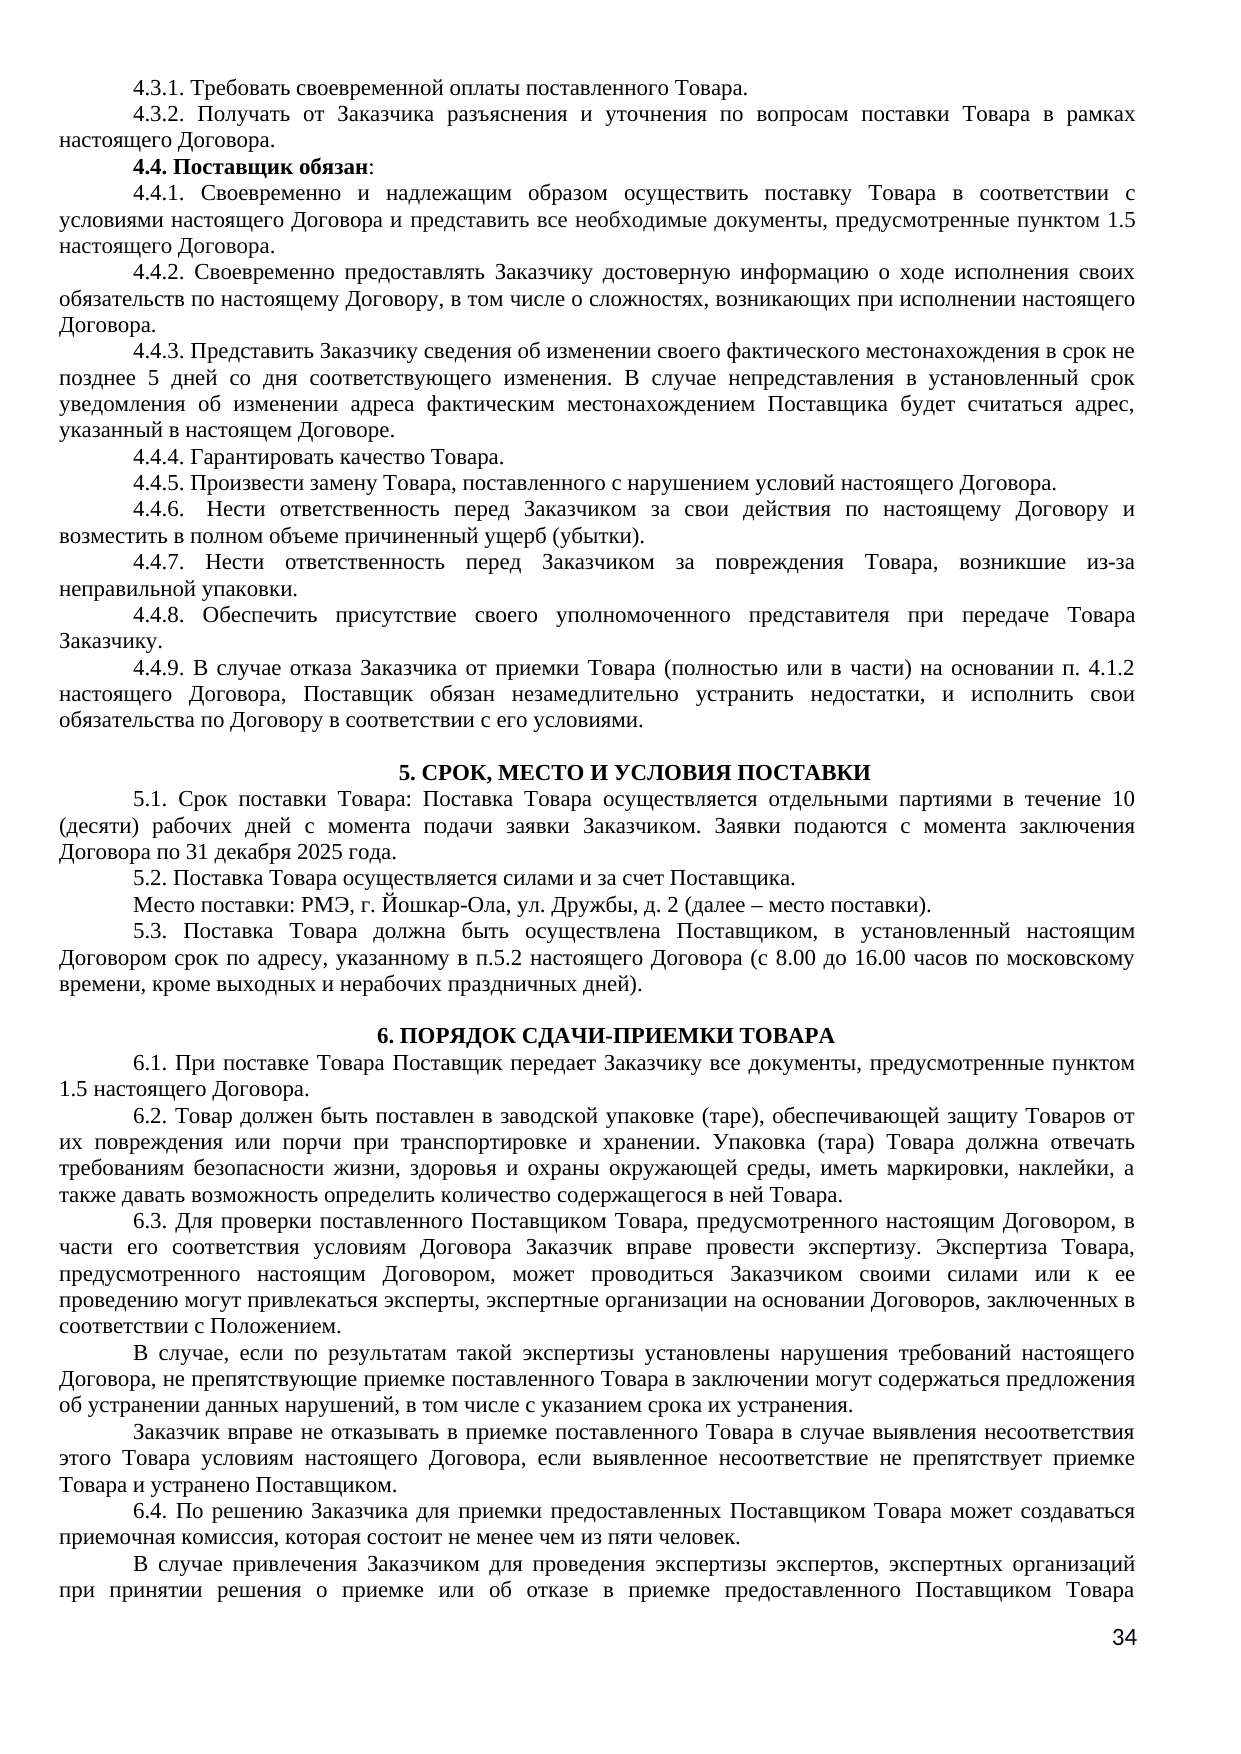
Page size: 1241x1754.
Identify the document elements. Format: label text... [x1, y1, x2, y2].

text 5.3. Поставка Товара должна быть осуществлена Поставщиком, в установленный настоящим Договором срок по адресу, указанному в п.5.2 настоящего Договора (с 8.00 до 16.00 часов по московскому времени, кроме выходных и нерабочих праздничных дней). [59, 917, 1137, 996]
text 4.4.2. Своевременно предоставлять Заказчику достоверную информацию о ходе исполнения своих обязательств по настоящему Договору, в том числе о сложностях, возникающих при исполнении настоящего Договора. [59, 258, 1137, 337]
text 4.4.7. Нести ответственность перед Заказчиком за повреждения Товара, возникшие из-за неправильной упаковки. [59, 548, 1137, 601]
text Место поставки: РМЭ, г. Йошкар-Ола, ул. Дружбы, д. 2 (далее – место поставки). [59, 891, 1137, 917]
text 6.2. Товар должен быть поставлен в заводской упаковке (таре), обеспечивающей защиту Товаров от их повреждения или порчи при транспортировке и хранении. Упаковка (тара) Товара должна отвечать требованиям безопасности жизни, здоровья и охраны окружающей среды, иметь маркировки, наклейки, а также давать возможность определить количество содержащегося в ней Товара. [59, 1102, 1137, 1207]
text 4.4.6. Нести ответственность перед Заказчиком за свои действия по настоящему Договору и возместить в полном объеме причиненный ущерб (убытки). [59, 496, 1137, 548]
text 5.2. Поставка Товара осуществляется силами и за счет Поставщика. [59, 864, 1137, 891]
text 4.3.1. Требовать своевременной оплаты поставленного Товара. [59, 74, 1137, 100]
text 5.1. Срок поставки Товара: Поставка Товара осуществляется отдельными партиями в течение 10 (десяти) рабочих дней с момента подачи заявки Заказчиком. Заявки подаются с момента заключения Договора по 31 декабря 2025 года. [59, 785, 1137, 864]
text 6.3. Для проверки поставленного Поставщиком Товара, предусмотренного настоящим Договором, в части его соответствия условиям Договора Заказчик вправе провести экспертизу. Экспертиза Товара, предусмотренного настоящим Договором, может проводиться Заказчиком своими силами или к ее проведению могут привлекаться эксперты, экспертные организации на основании Договоров, заключенных в соответствии с Положением. [59, 1207, 1137, 1339]
text 6.4. По решению Заказчика для приемки предоставленных Поставщиком Товара может создаваться приемочная комиссия, которая состоит не менее чем из пяти человек. [59, 1497, 1137, 1550]
text 5. СРОК, МЕСТО И УСЛОВИЯ ПОСТАВКИ [59, 759, 1137, 785]
text 4.4.4. Гарантировать качество Товара. [59, 443, 1137, 469]
text 6.1. При поставке Товара Поставщик передает Заказчику все документы, предусмотренные пунктом 1.5 настоящего Договора. [59, 1049, 1137, 1102]
text Заказчик вправе не отказывать в приемке поставленного Товара в случае выявления несоответствия этого Товара условиям настоящего Договора, если выявленное несоответствие не препятствует приемке Товара и устранено Поставщиком. [59, 1418, 1137, 1497]
text 4.4.9. В случае отказа Заказчика от приемки Товара (полностью или в части) на основании п. 4.1.2 настоящего Договора, Поставщик обязан незамедлительно устранить недостатки, и исполнить свои обязательства по Договору в соответствии с его условиями. [59, 654, 1137, 733]
text 6. ПОРЯДОК СДАЧИ-ПРИЕМКИ ТОВАРА [59, 1023, 1137, 1049]
text 4.3.2. Получать от Заказчика разъяснения и уточнения по вопросам поставки Товара в рамках настоящего Договора. [59, 100, 1137, 153]
text 4.4.1. Своевременно и надлежащим образом осуществить поставку Товара в соответствии с условиями настоящего Договора и представить все необходимые документы, предусмотренные пунктом 1.5 настоящего Договора. [59, 179, 1137, 258]
text 4.4. Поставщик обязан: [59, 153, 1137, 179]
text 4.4.3. Представить Заказчику сведения об изменении своего фактического местонахождения в срок не позднее 5 дней со дня соответствующего изменения. В случае непредставления в установленный срок уведомления об изменении адреса фактическим местонахождением Поставщика будет считаться адрес, указанный в настоящем Договоре. [59, 337, 1137, 443]
text 4.4.8. Обеспечить присутствие своего уполномоченного представителя при передаче Товара Заказчику. [59, 601, 1137, 654]
text 4.4.5. Произвести замену Товара, поставленного с нарушением условий настоящего Договора. [59, 469, 1137, 496]
text В случае, если по результатам такой экспертизы установлены нарушения требований настоящего Договора, не препятствующие приемке поставленного Товара в заключении могут содержаться предложения об устранении данных нарушений, в том числе с указанием срока их устранения. [59, 1339, 1137, 1418]
